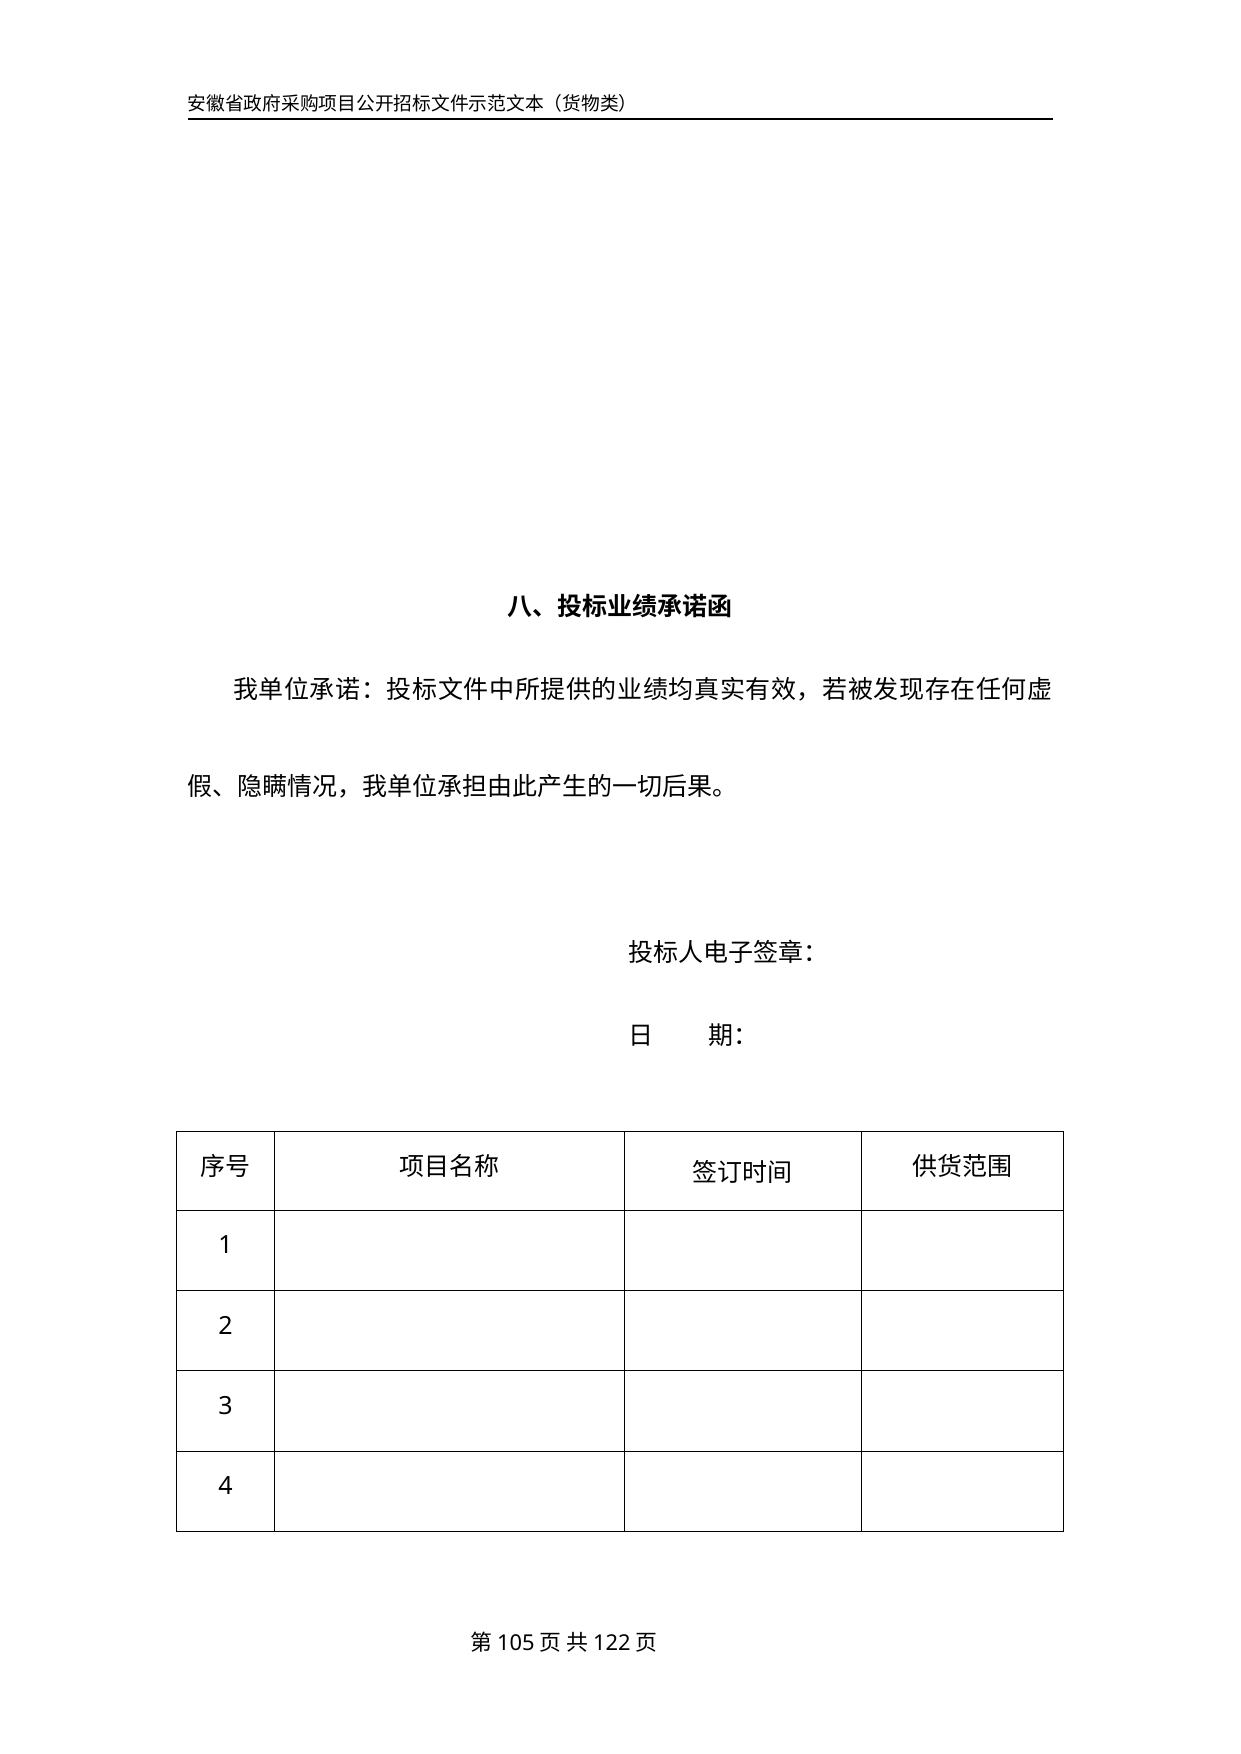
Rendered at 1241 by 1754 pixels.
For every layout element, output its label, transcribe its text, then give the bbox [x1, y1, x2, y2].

table_cell [862, 1291, 1063, 1370]
table_cell [625, 1291, 861, 1370]
table_cell 2 [177, 1291, 274, 1370]
text 投标人电子签章： [187, 918, 1053, 983]
table_cell [275, 1371, 624, 1451]
table_cell [625, 1371, 861, 1451]
table_header 序号 [177, 1132, 274, 1210]
table_cell [275, 1452, 624, 1531]
table_cell 1 [177, 1211, 274, 1290]
text 我单位承诺：投标文件中所提供的业绩均真实有效，若被发现存在任何虚假、隐瞒情况，我单位承担由此产生的一切后果。 [187, 655, 1053, 817]
table_header 项目名称 [275, 1132, 624, 1210]
table_cell 3 [177, 1371, 274, 1451]
text 日 期： [187, 1001, 1053, 1066]
table_cell [625, 1211, 861, 1290]
table_cell [862, 1211, 1063, 1290]
table_cell 4 [177, 1452, 274, 1531]
table_cell [275, 1211, 624, 1290]
table_cell [862, 1452, 1063, 1531]
table_cell [625, 1452, 861, 1531]
table_header 供货范围 [862, 1132, 1063, 1210]
table_cell [275, 1291, 624, 1370]
text 八、投标业绩承诺函 [187, 572, 1053, 637]
table_header 签订时间 [625, 1132, 861, 1210]
table_cell [862, 1371, 1063, 1451]
